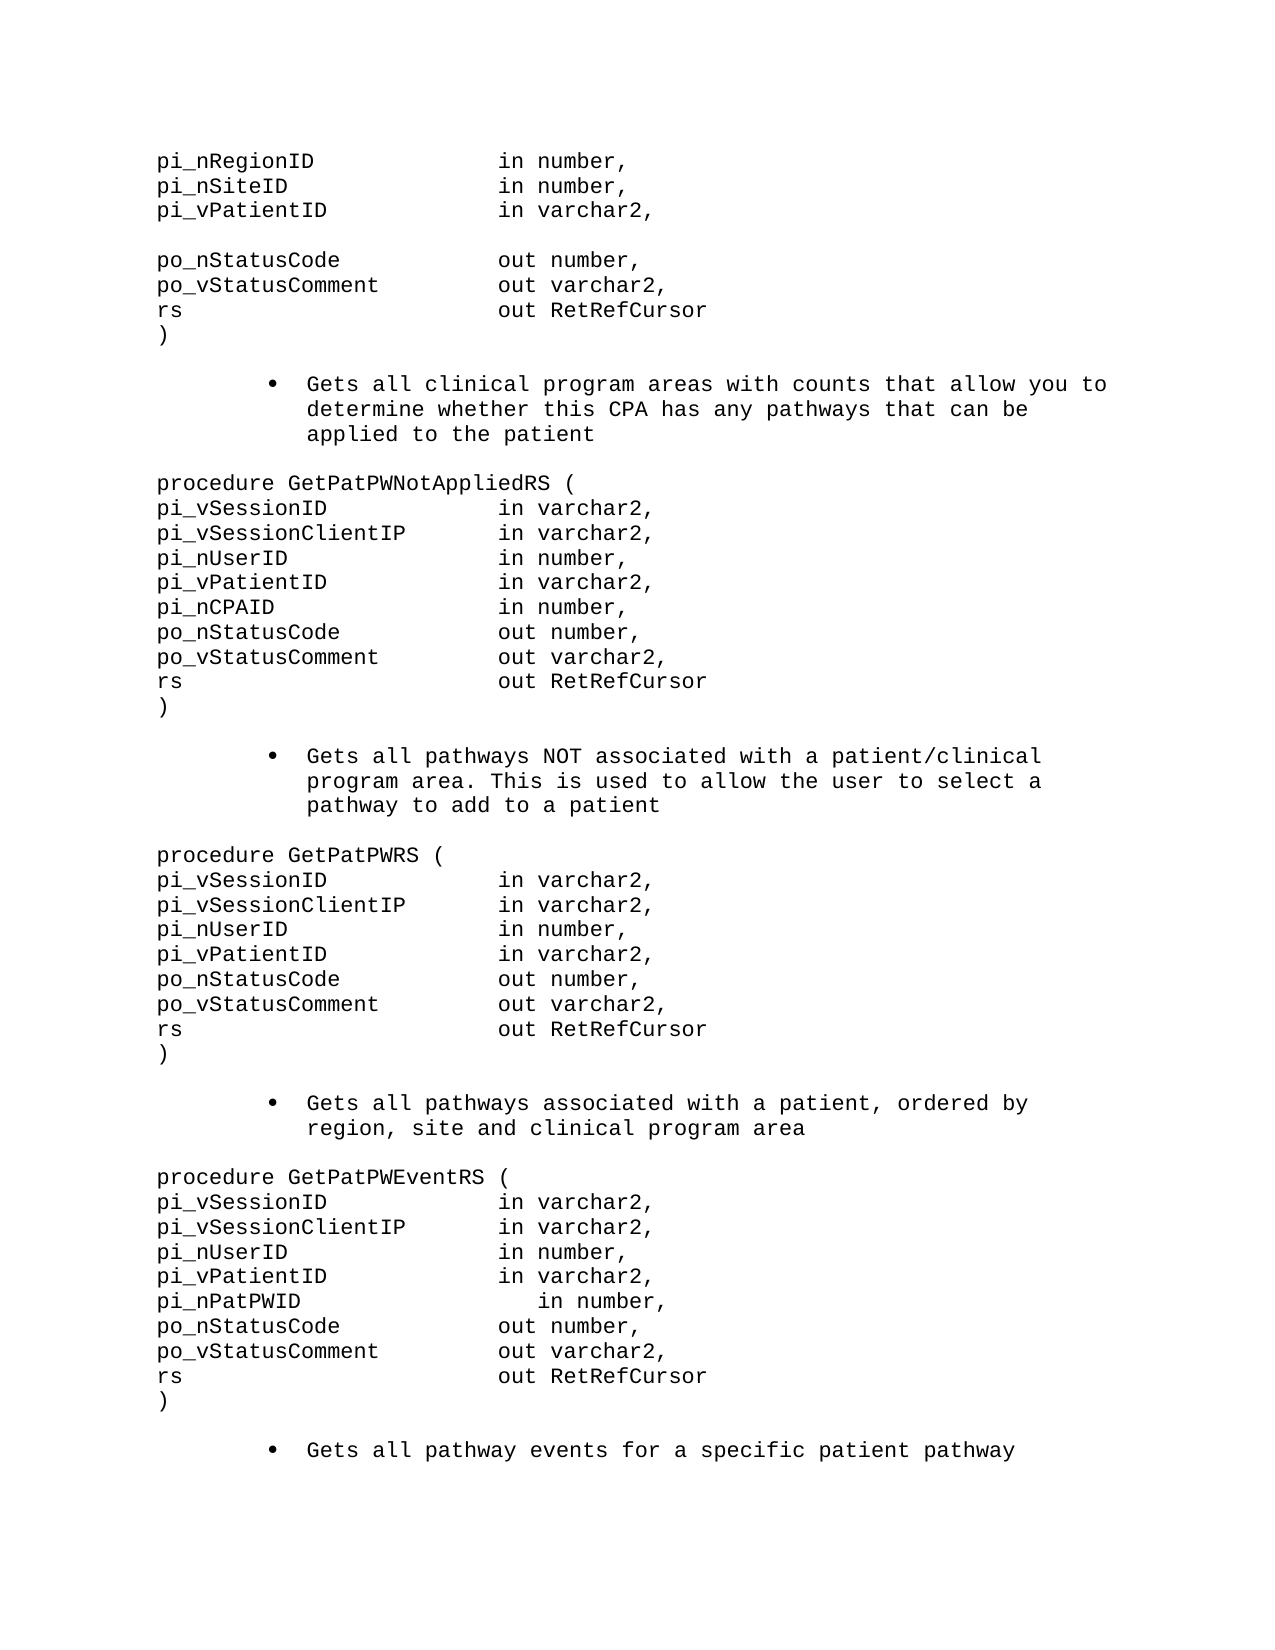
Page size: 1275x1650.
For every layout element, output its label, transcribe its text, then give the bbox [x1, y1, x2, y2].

text rs out RetRefCursor [156, 299, 1118, 323]
text pi_nUserID in number, [156, 547, 1118, 571]
text pi_vSessionClientIP in varchar2, [156, 1216, 1118, 1241]
text po_nStatusCode out number, [156, 968, 1118, 993]
text procedure GetPatPWRS ( [156, 844, 1118, 869]
text ) [156, 1389, 1118, 1414]
text po_vStatusComment out varchar2, [156, 274, 1118, 299]
text ) [156, 695, 1118, 720]
text procedure GetPatPWNotAppliedRS ( [156, 472, 1118, 497]
text pi_vSessionID in varchar2, [156, 869, 1118, 894]
list Gets all pathway events for a specific patient pathway [269, 1439, 1118, 1464]
text pi_nUserID in number, [156, 1241, 1118, 1266]
list Gets all clinical program areas with counts that allow you to determine whether this CPA has any pathways that can be applied to the patient [269, 373, 1118, 447]
text pi_nPatPWID in number, [156, 1290, 1118, 1315]
text pi_vSessionClientIP in varchar2, [156, 522, 1118, 547]
text po_nStatusCode out number, [156, 249, 1118, 274]
text po_nStatusCode out number, [156, 1315, 1118, 1340]
text procedure GetPatPWEventRS ( [156, 1166, 1118, 1191]
text rs out RetRefCursor [156, 671, 1118, 695]
text pi_nSiteID in number, [156, 175, 1118, 199]
text pi_vSessionID in varchar2, [156, 497, 1118, 522]
text ) [156, 1042, 1118, 1067]
text pi_vSessionID in varchar2, [156, 1191, 1118, 1216]
text ) [156, 323, 1118, 348]
list Gets all pathways associated with a patient, ordered by region, site and clinical program area [269, 1092, 1118, 1142]
text pi_vPatientID in varchar2, [156, 199, 1118, 224]
text pi_nUserID in number, [156, 918, 1118, 943]
list Gets all pathways NOT associated with a patient/clinical program area. This is used to allow the user to select a pathway to add to a patient [269, 745, 1118, 819]
text po_nStatusCode out number, [156, 621, 1118, 646]
text po_vStatusComment out varchar2, [156, 993, 1118, 1018]
text po_vStatusComment out varchar2, [156, 1340, 1118, 1365]
text rs out RetRefCursor [156, 1018, 1118, 1042]
text pi_nCPAID in number, [156, 596, 1118, 621]
text pi_vPatientID in varchar2, [156, 1266, 1118, 1290]
text pi_vPatientID in varchar2, [156, 943, 1118, 968]
text pi_vPatientID in varchar2, [156, 571, 1118, 596]
text pi_vSessionClientIP in varchar2, [156, 894, 1118, 918]
text pi_nRegionID in number, [156, 150, 1118, 175]
text po_vStatusComment out varchar2, [156, 646, 1118, 671]
text rs out RetRefCursor [156, 1365, 1118, 1389]
